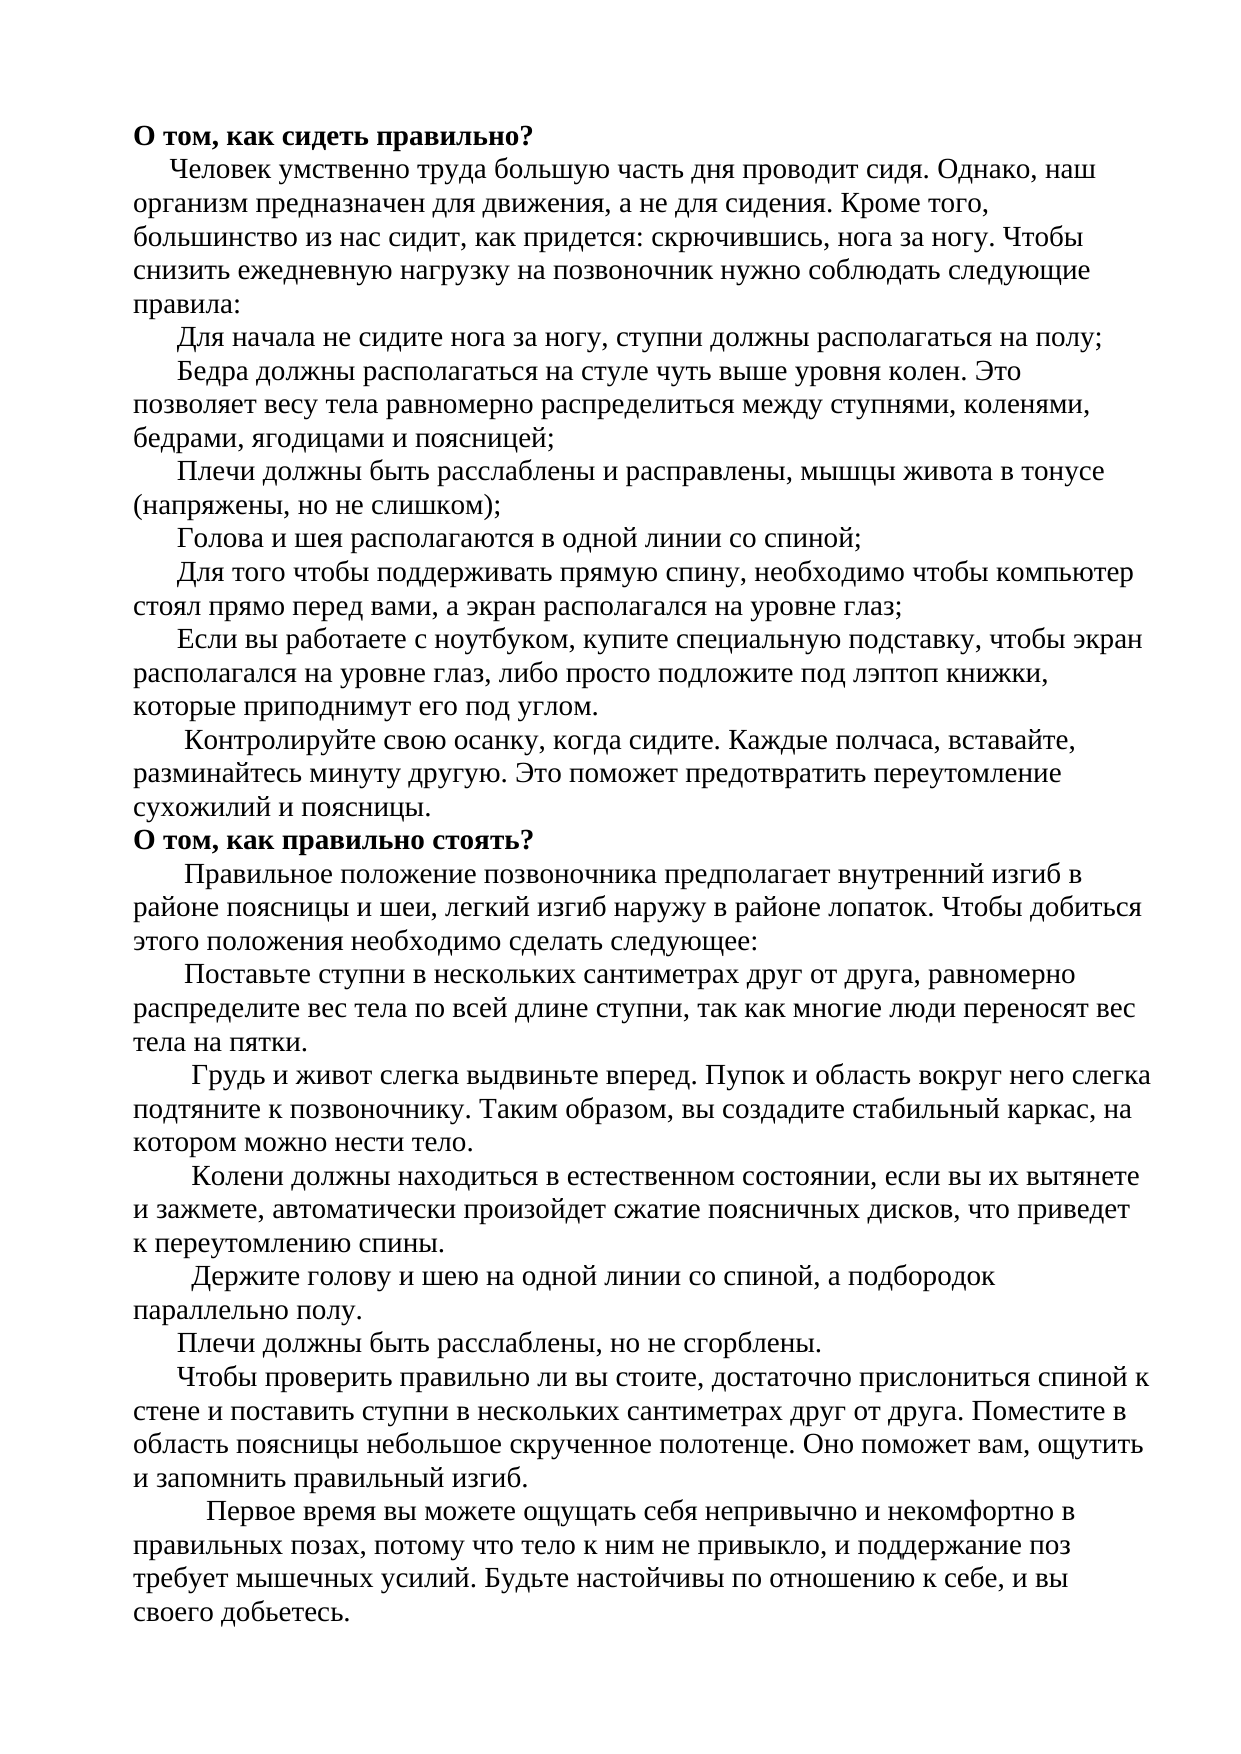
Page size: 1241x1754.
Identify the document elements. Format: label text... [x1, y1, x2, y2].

text Держите голову и шею на одной линии со спиной, а подбородок параллельно полу. [133, 1258, 1152, 1326]
text Поставьте ступни в нескольких сантиметрах друг от друга, равномерно распределите вес тела по всей длине ступни, так как многие люди переносят вес тела на пятки. [133, 957, 1152, 1057]
text Плечи должны быть расслаблены и расправлены, мышцы живота в тонусе (напряжены, но не слишком); [133, 453, 1152, 521]
text Если вы работаете с ноутбуком, купите специальную подставку, чтобы экран располагался на уровне глаз, либо просто подложите под лэптоп книжки, которые приподнимут его под углом. [133, 621, 1152, 722]
text Для того чтобы поддерживать прямую спину, необходимо чтобы компьютер стоял прямо перед вами, а экран располагался на уровне глаз; [133, 554, 1152, 621]
text Чтобы проверить правильно ли вы стоите, достаточно прислониться спиной к стене и поставить ступни в нескольких сантиметрах друг от друга. Поместите в область поясницы небольшое скрученное полотенце. Оно поможет вам, ощутить и запомнить правильный изгиб. [133, 1359, 1152, 1493]
text Плечи должны быть расслаблены, но не сгорблены. [133, 1326, 1152, 1359]
text Человек умственно труда большую часть дня проводит сидя. Однако, наш организм предназначен для движения, а не для сидения. Кроме того, большинство из нас сидит, как придется: скрючившись, нога за ногу. Чтобы снизить ежедневную нагрузку на позвоночник нужно соблюдать следующие правила: [133, 152, 1152, 319]
text Первое время вы можете ощущать себя непривычно и некомфортно в правильных позах, потому что тело к ним не привыкло, и поддержание поз требует мышечных усилий. Будьте настойчивы по отношению к себе, и вы своего добьетесь. [133, 1493, 1152, 1627]
text О том, как сидеть правильно? [133, 118, 1152, 152]
text Для начала не сидите нога за ногу, ступни должны располагаться на полу; [133, 319, 1152, 353]
text Правильное положение позвоночника предполагает внутренний изгиб в районе поясницы и шеи, легкий изгиб наружу в районе лопаток. Чтобы добиться этого положения необходимо сделать следующее: [133, 856, 1152, 957]
text О том, как правильно стоять? [133, 822, 1152, 856]
text Колени должны находиться в естественном состоянии, если вы их вытянете и зажмете, автоматически произойдет сжатие поясничных дисков, что приведет к переутомлению спины. [133, 1158, 1152, 1258]
text Бедра должны располагаться на стуле чуть выше уровня колен. Это позволяет весу тела равномерно распределиться между ступнями, коленями, бедрами, ягодицами и поясницей; [133, 353, 1152, 453]
text Голова и шея располагаются в одной линии со спиной; [133, 521, 1152, 554]
text Грудь и живот слегка выдвиньте вперед. Пупок и область вокруг него слегка подтяните к позвоночнику. Таким образом, вы создадите стабильный каркас, на котором можно нести тело. [133, 1057, 1152, 1158]
text Контролируйте свою осанку, когда сидите. Каждые полчаса, вставайте, разминайтесь минуту другую. Это поможет предотвратить переутомление сухожилий и поясницы. [133, 722, 1152, 822]
